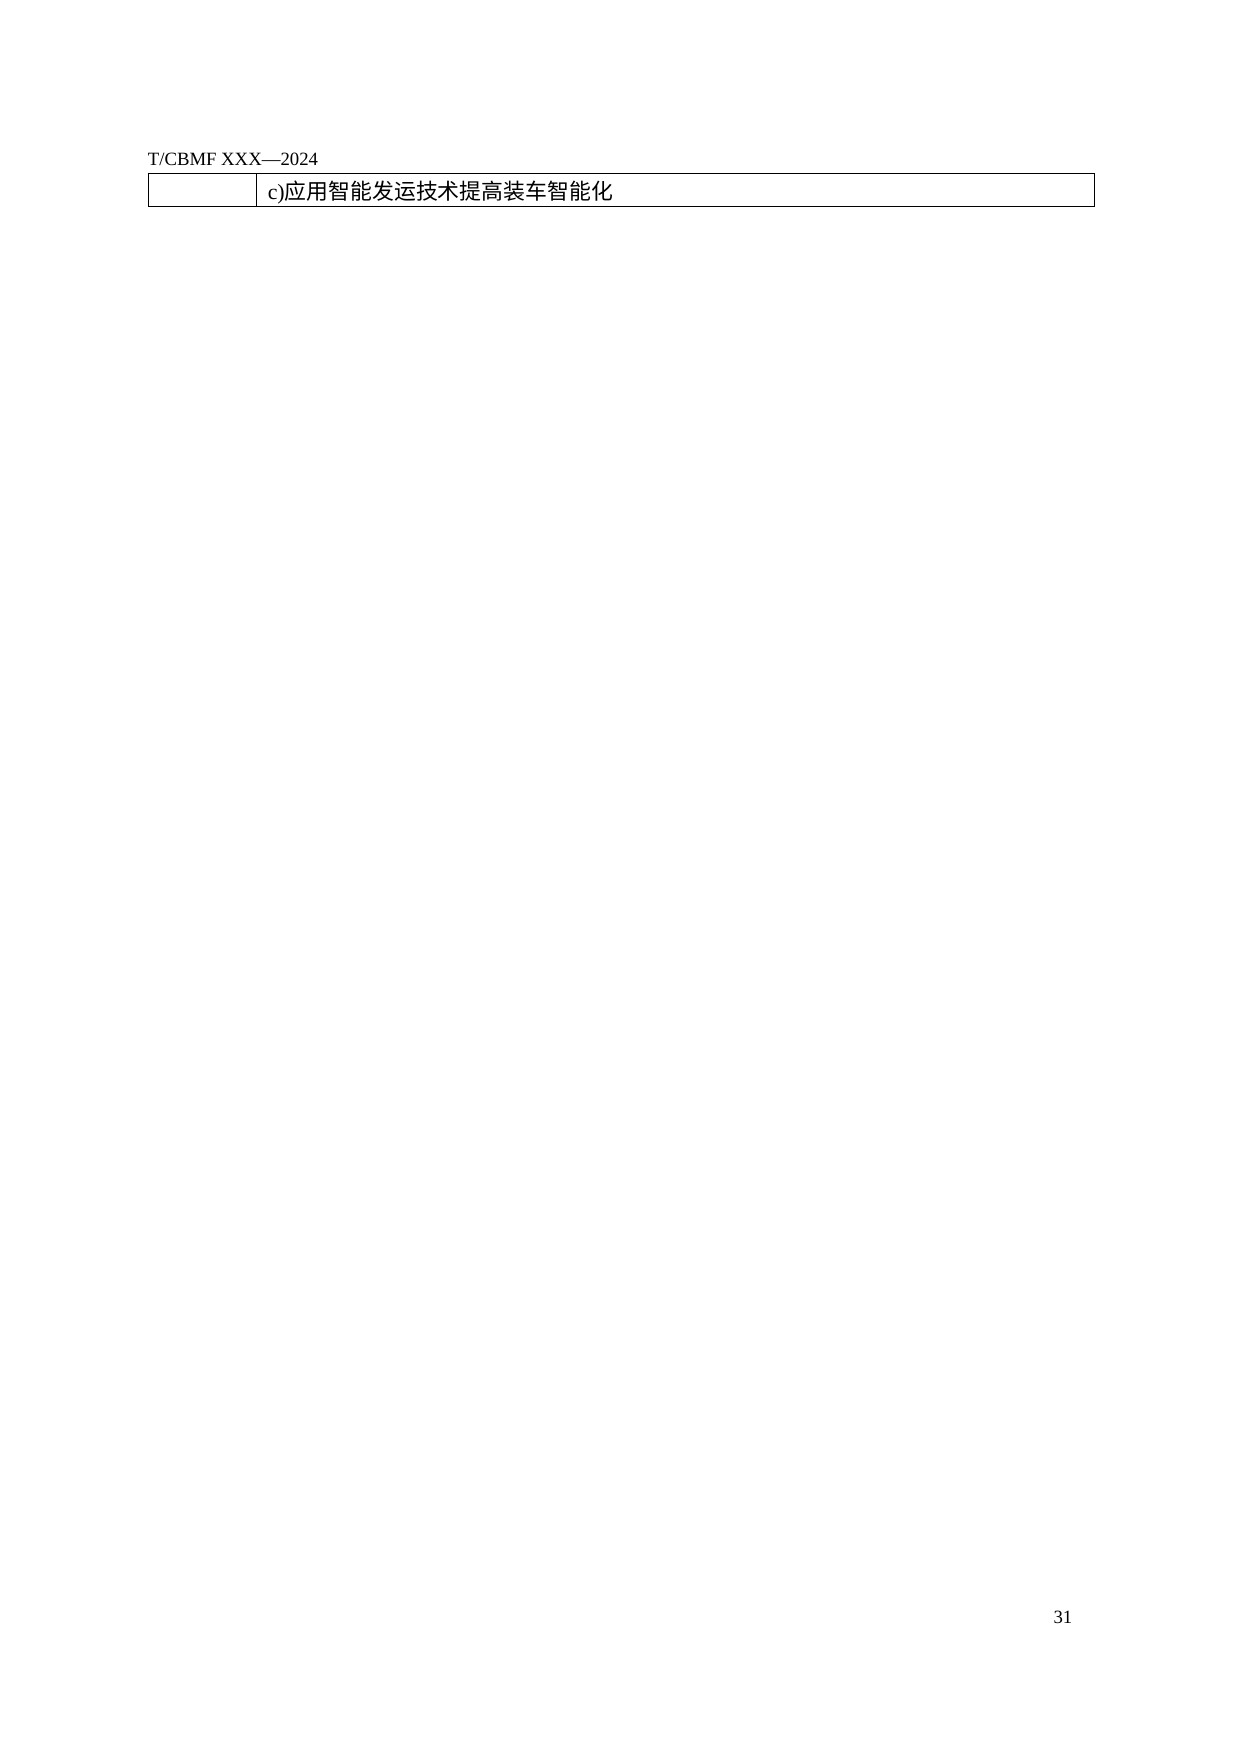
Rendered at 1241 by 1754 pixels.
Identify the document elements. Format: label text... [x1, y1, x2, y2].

table_cell c)应用智能发运技术提高装车智能化 [257, 174, 1094, 206]
